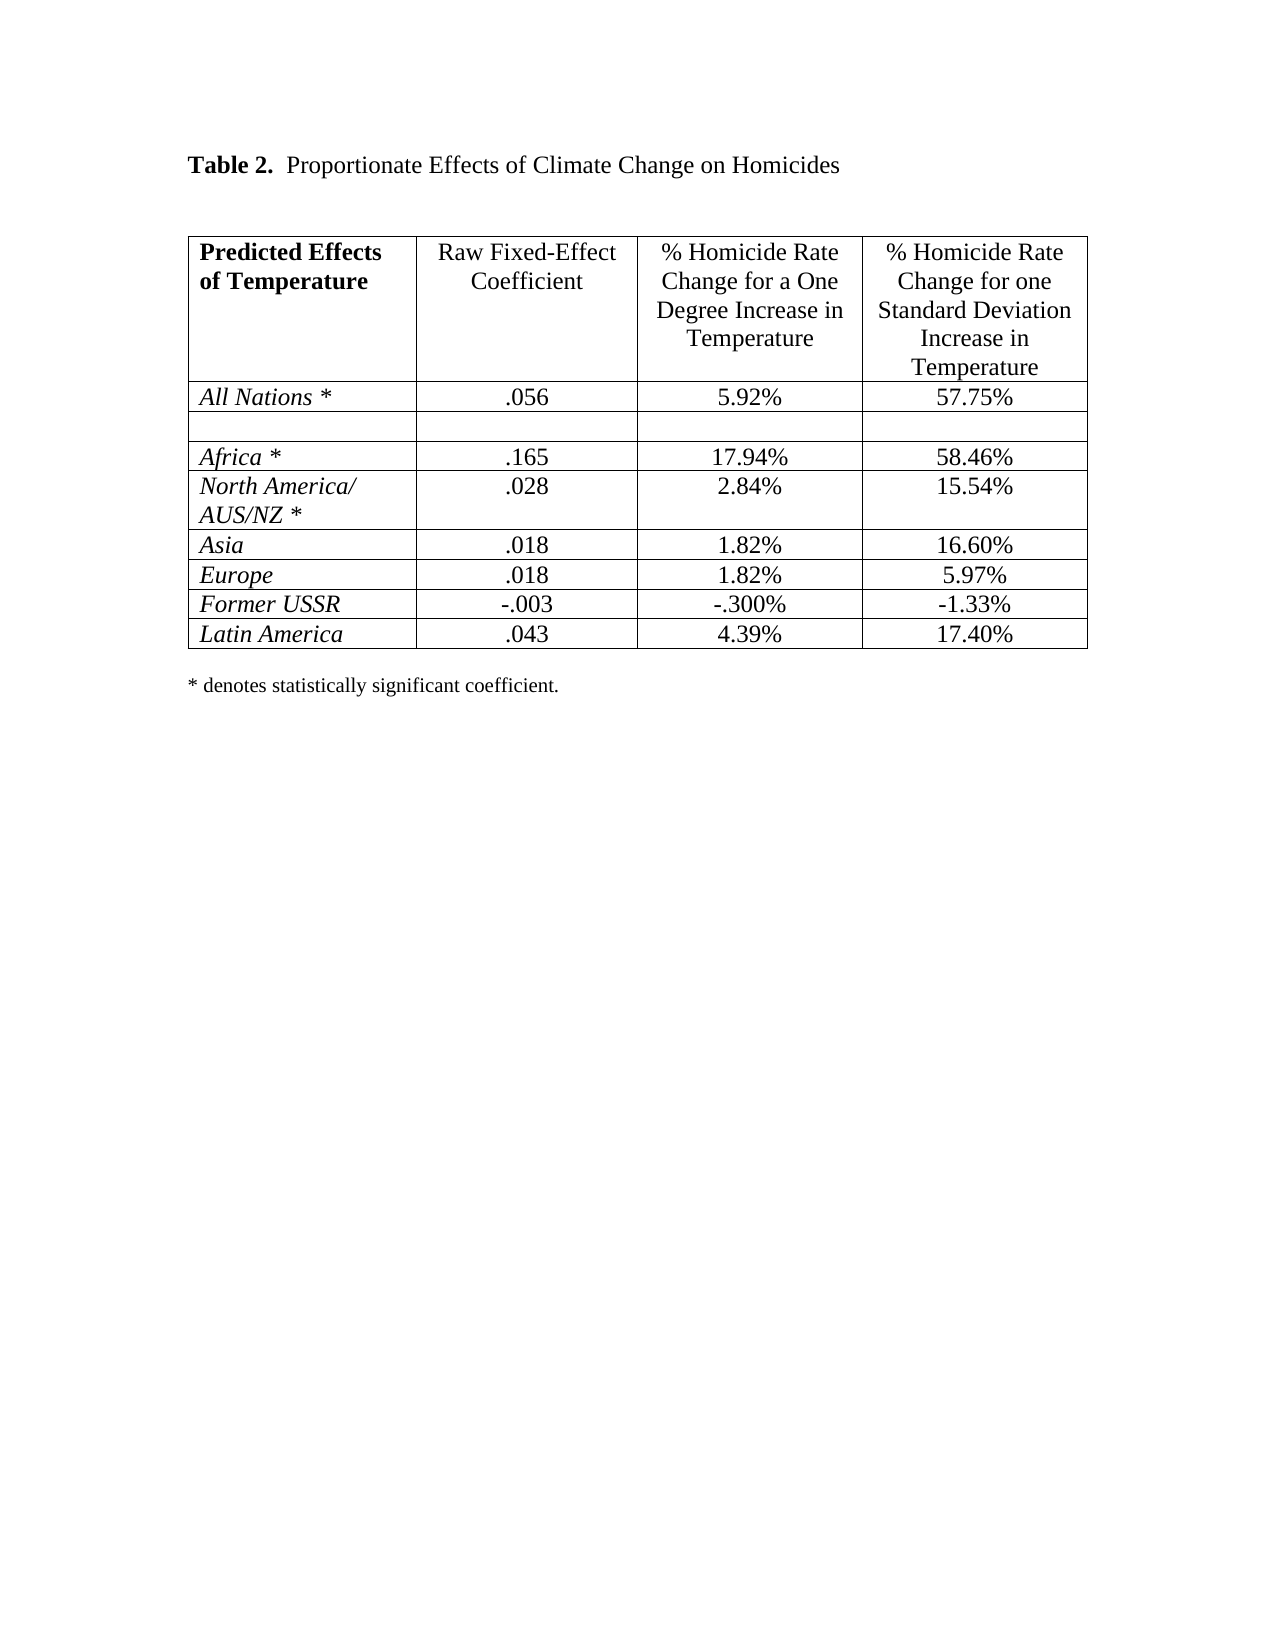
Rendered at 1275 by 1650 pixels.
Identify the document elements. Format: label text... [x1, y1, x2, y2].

table_cell .028 [417, 471, 637, 529]
table_cell -1.33% [863, 590, 1087, 618]
table_cell 57.75% [863, 382, 1087, 411]
table_cell 58.46% [863, 442, 1087, 470]
text * denotes statistically significant coefficient. [187, 673, 1087, 697]
table_cell 15.54% [863, 471, 1087, 529]
table_cell .165 [417, 442, 637, 470]
table_cell Europe [189, 560, 416, 588]
table_cell 17.40% [863, 619, 1087, 648]
table_cell 17.94% [638, 442, 862, 470]
table_cell Latin America [189, 619, 416, 648]
table_cell Africa * [189, 442, 416, 470]
table_cell 16.60% [863, 530, 1087, 559]
table_cell 1.82% [638, 560, 862, 588]
table_cell 4.39% [638, 619, 862, 648]
table_cell Asia [189, 530, 416, 559]
table_header % Homicide Rate Change for a One Degree Increase in Temperature [638, 237, 862, 381]
table_header Raw Fixed-Effect Coefficient [417, 237, 637, 381]
table_cell Former USSR [189, 590, 416, 618]
table_cell -.003 [417, 590, 637, 618]
table_header % Homicide Rate Change for one Standard Deviation Increase in Temperature [863, 237, 1087, 381]
text Table 2. Proportionate Effects of Climate Change on Homicides [187, 150, 1087, 179]
table_cell 2.84% [638, 471, 862, 529]
table_cell All Nations * [189, 382, 416, 411]
table_cell [189, 412, 416, 441]
table_cell .056 [417, 382, 637, 411]
table_cell .018 [417, 530, 637, 559]
table_cell [417, 412, 637, 441]
table_cell [638, 412, 862, 441]
table_cell -.300% [638, 590, 862, 618]
table_cell .018 [417, 560, 637, 588]
table_cell .043 [417, 619, 637, 648]
table_cell [863, 412, 1087, 441]
table_cell North America/ AUS/NZ * [189, 471, 416, 529]
table_cell 1.82% [638, 530, 862, 559]
table_cell 5.92% [638, 382, 862, 411]
table_cell 5.97% [863, 560, 1087, 588]
table_header Predicted Effects of Temperature [189, 237, 416, 381]
